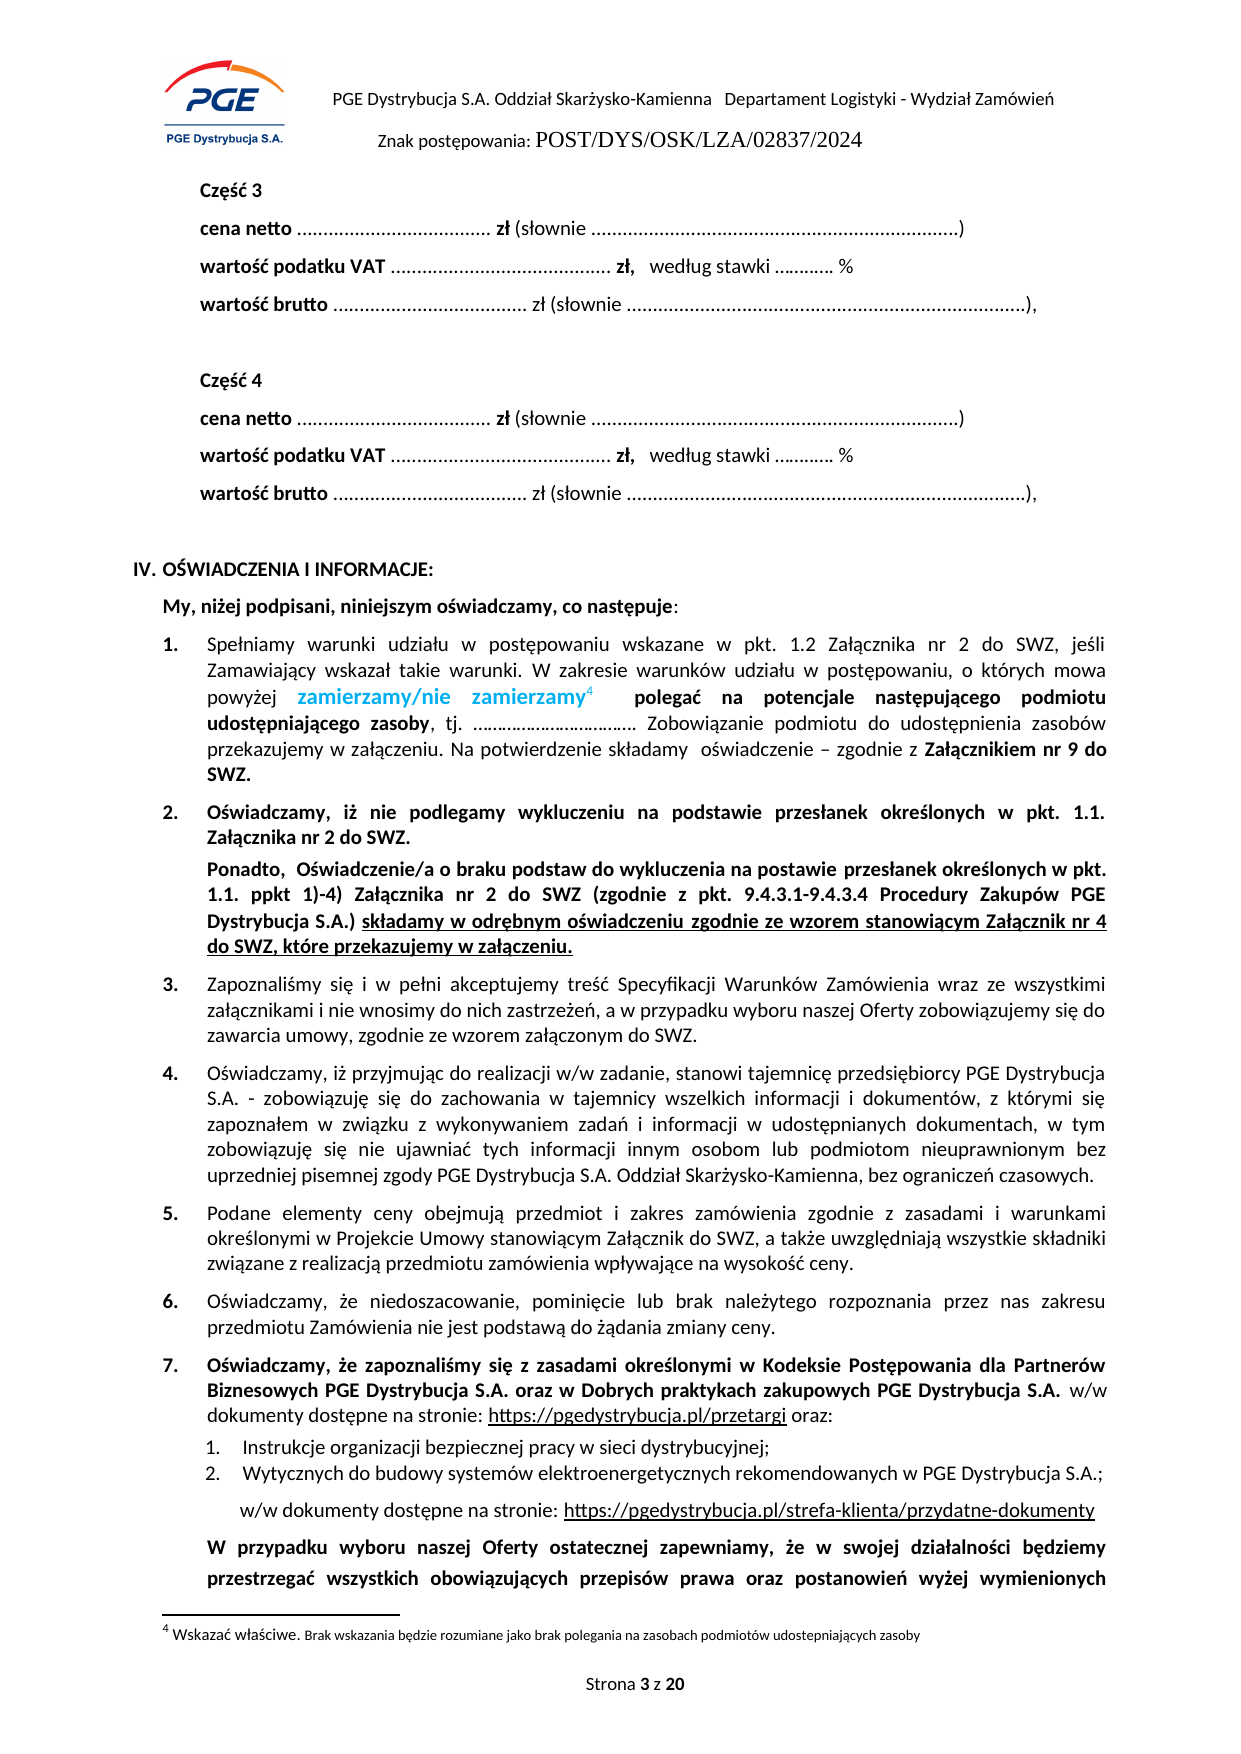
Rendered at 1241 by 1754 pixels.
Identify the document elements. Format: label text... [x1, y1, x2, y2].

list Wytycznych do budowy systemów elektroenergetycznych rekomendowanych w PGE Dystrybucja S.A.; [205, 1460, 1107, 1485]
text wartość podatku VAT .......................................... zł, według stawki ……..…. % [200, 253, 1107, 278]
list Oświadczamy, iż nie podlegamy wykluczeniu na podstawie przesłanek określonych w pkt. 1.1. Załącznika nr 2 do SWZ. [162, 799, 1107, 850]
text Część 3 [200, 177, 1107, 203]
list Oświadczamy, że niedoszacowanie, pominięcie lub brak należytego rozpoznania przez nas zakresu przedmiotu Zamówienia nie jest podstawą do żądania zmiany ceny. [162, 1288, 1107, 1339]
list Podane elementy ceny obejmują przedmiot i zakres zamówienia zgodnie z zasadami i warunkami określonymi w Projekcie Umowy stanowiącym Załącznik do SWZ, a także uwzględniają wszystkie składniki związane z realizacją przedmiotu zamówienia wpływające na wysokość ceny. [162, 1200, 1107, 1276]
text cena netto ..................................... zł (słownie ......................................................................) [200, 405, 1107, 430]
text wartość podatku VAT .......................................... zł, według stawki ……..…. % [200, 443, 1107, 468]
subtitle OŚWIADCZENIA I INFORMACJE: [133, 556, 1107, 581]
text wartość brutto ..................................... zł (słownie ............................................................................), [200, 291, 1107, 316]
text cena netto ..................................... zł (słownie ......................................................................) [200, 215, 1107, 241]
text Część 4 [200, 367, 1107, 392]
picture [162, 59, 287, 147]
list Spełniamy warunki udziału w postępowaniu wskazane w pkt. 1.2 Załącznika nr 2 do SWZ, jeśli Zamawiający wskazał takie warunki. W zakresie warunków udziału w postępowaniu, o których mowa powyżej zamierzamy/nie zamierzamy polegać na potencjale następującego podmiotu udostępniającego zasoby, tj. ……………………………. Zobowiązanie podmiotu do udostępnienia zasobów przekazujemy w załączeniu. Na potwierdzenie składamy oświadczenie – zgodnie z Załącznikiem nr 9 do SWZ. [162, 631, 1107, 787]
list My, niżej podpisani, niniejszym oświadczamy, co następuje: [162, 594, 1107, 619]
text Ponadto, Oświadczenie/a o braku podstaw do wykluczenia na postawie przesłanek określonych w pkt. 1.1. ppkt 1)-4) Załącznika nr 2 do SWZ (zgodnie z pkt. 9.4.3.1-9.4.3.4 Procedury Zakupów PGE Dystrybucja S.A.) składamy w odrębnym oświadczeniu zgodnie ze wzorem stanowiącym Załącznik nr 4 do SWZ, które przekazujemy w załączeniu. [207, 856, 1107, 959]
text wartość brutto ..................................... zł (słownie ............................................................................), [200, 481, 1107, 506]
list Instrukcje organizacji bezpiecznej pracy w sieci dystrybucyjnej; [205, 1434, 1107, 1460]
list Oświadczamy, iż przyjmując do realizacji w/w zadanie, stanowi tajemnicę przedsiębiorcy PGE Dystrybucja S.A. - zobowiązuję się do zachowania w tajemnicy wszelkich informacji i dokumentów, z którymi się zapoznałem w związku z wykonywaniem zadań i informacji w udostępnianych dokumentach, w tym zobowiązuję się nie ujawniać tych informacji innym osobom lub podmiotom nieuprawnionym bez uprzedniej pisemnej zgody PGE Dystrybucja S.A. Oddział Skarżysko-Kamienna, bez ograniczeń czasowych. [162, 1060, 1107, 1187]
list Zapoznaliśmy się i w pełni akceptujemy treść Specyfikacji Warunków Zamówienia wraz ze wszystkimi załącznikami i nie wnosimy do nich zastrzeżeń, a w przypadku wyboru naszej Oferty zobowiązujemy się do zawarcia umowy, zgodnie ze wzorem załączonym do SWZ. [162, 971, 1107, 1048]
text w/w dokumenty dostępne na stronie: https://pgedystrybucja.pl/strefa-klienta/przydatne-dokumenty [207, 1498, 1107, 1523]
picture [586, 689, 593, 695]
list Oświadczamy, że zapoznaliśmy się z zasadami określonymi w Kodeksie Postępowania dla Partnerów Biznesowych PGE Dystrybucja S.A. oraz w Dobrych praktykach zakupowych PGE Dystrybucja S.A. w/w dokumenty dostępne na stronie: https://pgedystrybucja.pl/przetargi oraz: [162, 1352, 1107, 1428]
